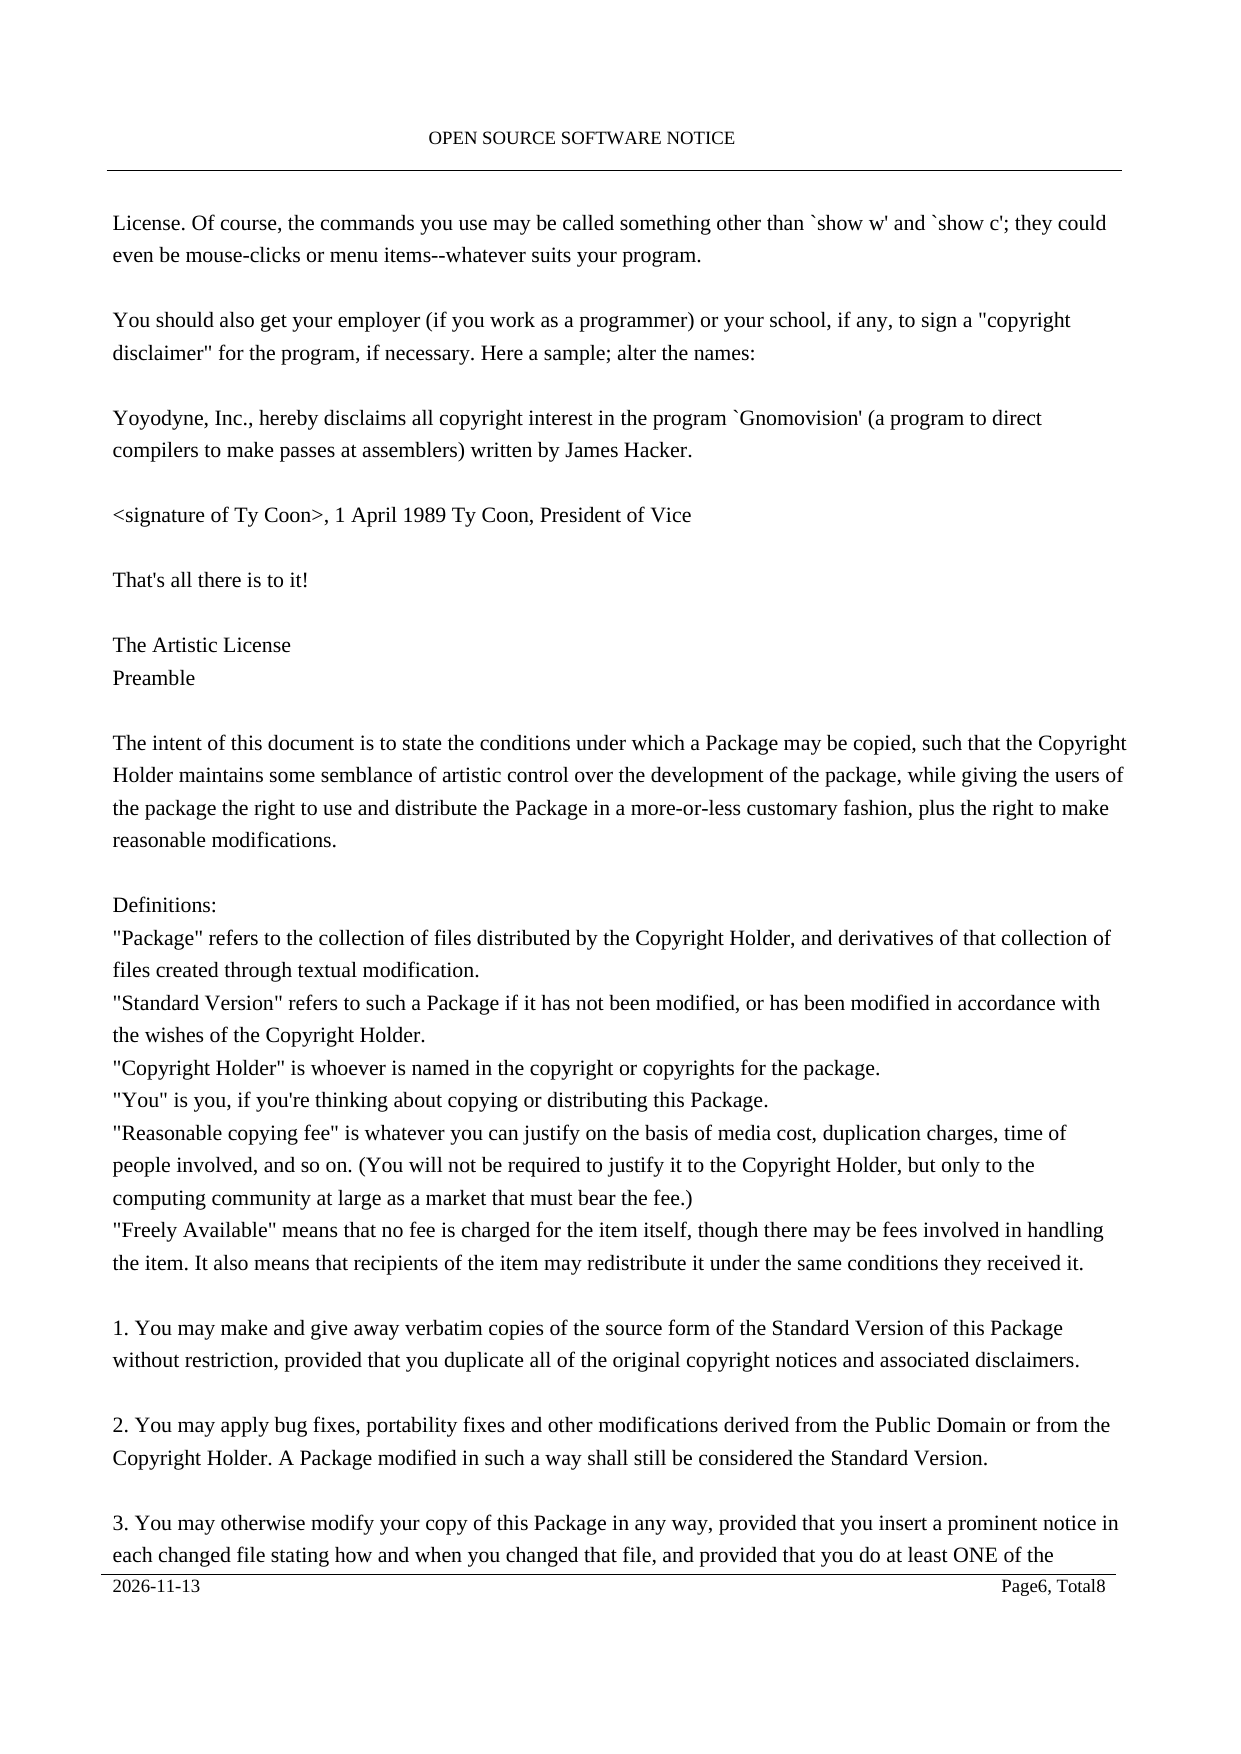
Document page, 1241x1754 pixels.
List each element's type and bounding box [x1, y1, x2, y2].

text [112, 206, 1128, 1571]
